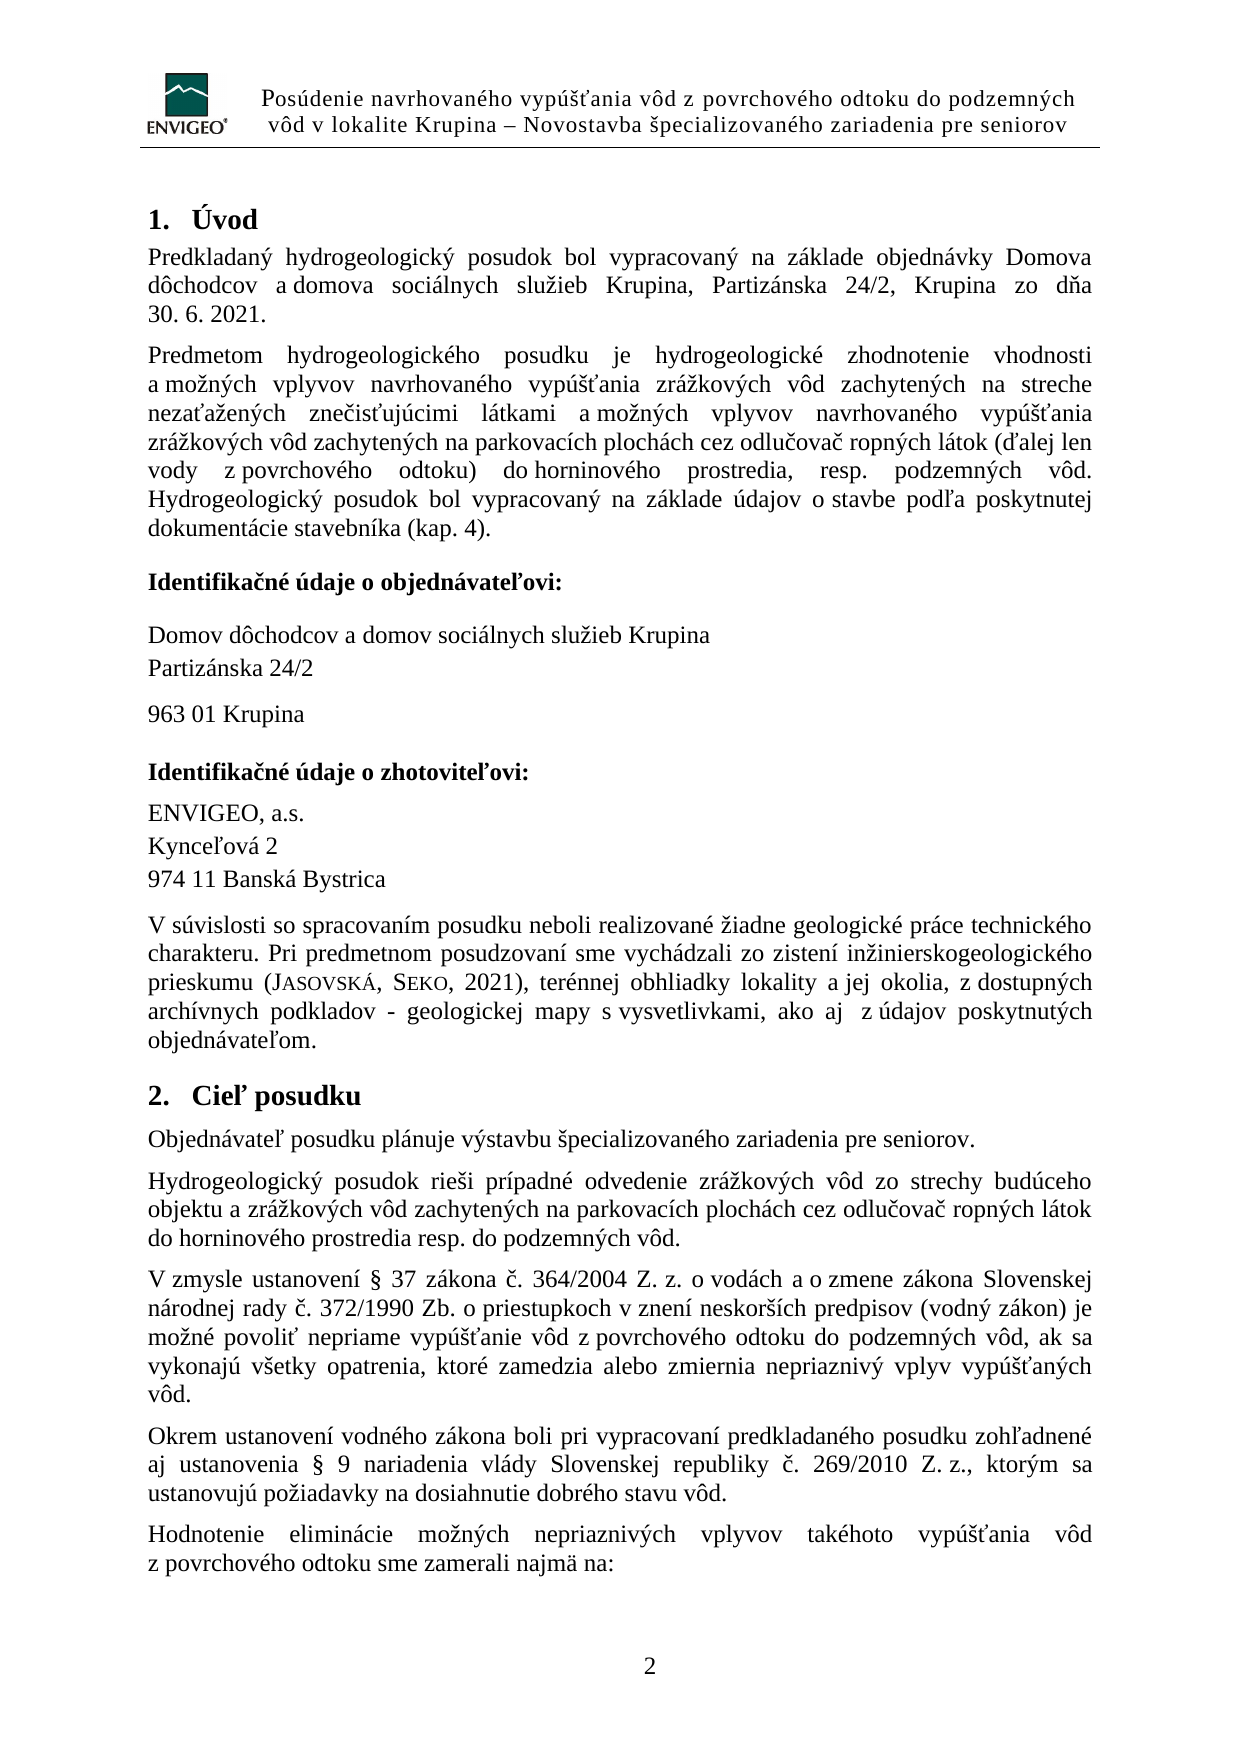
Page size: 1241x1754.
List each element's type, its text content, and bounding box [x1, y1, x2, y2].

text V súvislosti so spracovaním posudku neboli realizované žiadne geologické práce technického charakteru. Pri predmetnom posudzovaní sme vychádzali zo zistení inžinierskogeologického prieskumu (Jasovská, Seko, 2021), terénnej obhliadky lokality a jej okolia, z dostupných archívnych podkladov - geologickej mapy s vysvetlivkami, ako aj z údajov poskytnutých objednávateľom. [148, 910, 1093, 1053]
text Objednávateľ posudku plánuje výstavbu špecializovaného zariadenia pre seniorov. [148, 1124, 1093, 1153]
text Hydrogeologický posudok rieši prípadné odvedenie zrážkových vôd zo strechy budúceho objektu a zrážkových vôd zachytených na parkovacích plochách cez odlučovač ropných látok do horninového prostredia resp. do podzemných vôd. [148, 1166, 1093, 1252]
picture [147, 73, 228, 134]
text Domov dôchodcov a domov sociálnych služieb Krupina [148, 620, 1093, 649]
text 974 11 Banská Bystrica [148, 864, 1093, 893]
text ENVIGEO, a.s. [148, 798, 1093, 827]
text Hodnotenie eliminácie možných nepriaznivých vplyvov takéhoto vypúšťania vôd z povrchového odtoku sme zamerali najmä na: [148, 1519, 1093, 1577]
text Identifikačné údaje o objednávateľovi: [148, 567, 1093, 595]
text Partizánska 24/2 [148, 653, 1093, 682]
text Predkladaný hydrogeologický posudok bol vypracovaný na základe objednávky Domova dôchodcov a domova sociálnych služieb Krupina, Partizánska 24/2, Krupina zo dňa 30. 6. 2021. [148, 242, 1093, 328]
text Identifikačné údaje o zhotoviteľovi: [148, 757, 1093, 786]
subtitle 1. Úvod [148, 202, 1093, 235]
text 963 01 Krupina [148, 699, 1093, 728]
text V zmysle ustanovení § 37 zákona č. 364/2004 Z. z. o vodách a o zmene zákona Slovenskej národnej rady č. 372/1990 Zb. o priestupkoch v znení neskorších predpisov (vodný zákon) je možné povoliť nepriame vypúšťanie vôd z povrchového odtoku do podzemných vôd, ak sa vykonajú všetky opatrenia, ktoré zamedzia alebo zmiernia nepriaznivý vplyv vypúšťaných vôd. [148, 1264, 1093, 1408]
text Kynceľová 2 [148, 831, 1093, 860]
text Okrem ustanovení vodného zákona boli pri vypracovaní predkladaného posudku zohľadnené aj ustanovenia § 9 nariadenia vlády Slovenskej republiky č. 269/2010 Z. z., ktorým sa ustanovujú požiadavky na dosiahnutie dobrého stavu vôd. [148, 1421, 1093, 1507]
text Predmetom hydrogeologického posudku je hydrogeologické zhodnotenie vhodnosti a možných vplyvov navrhovaného vypúšťania zrážkových vôd zachytených na streche nezaťažených znečisťujúcimi látkami a možných vplyvov navrhovaného vypúšťania zrážkových vôd zachytených na parkovacích plochách cez odlučovač ropných látok (ďalej len vody z povrchového odtoku) do horninového prostredia, resp. podzemných vôd. Hydrogeologický posudok bol vypracovaný na základe údajov o stavbe podľa poskytnutej dokumentácie stavebníka (kap. 4). [148, 340, 1093, 542]
subtitle 2. Cieľ posudku [148, 1078, 1093, 1112]
